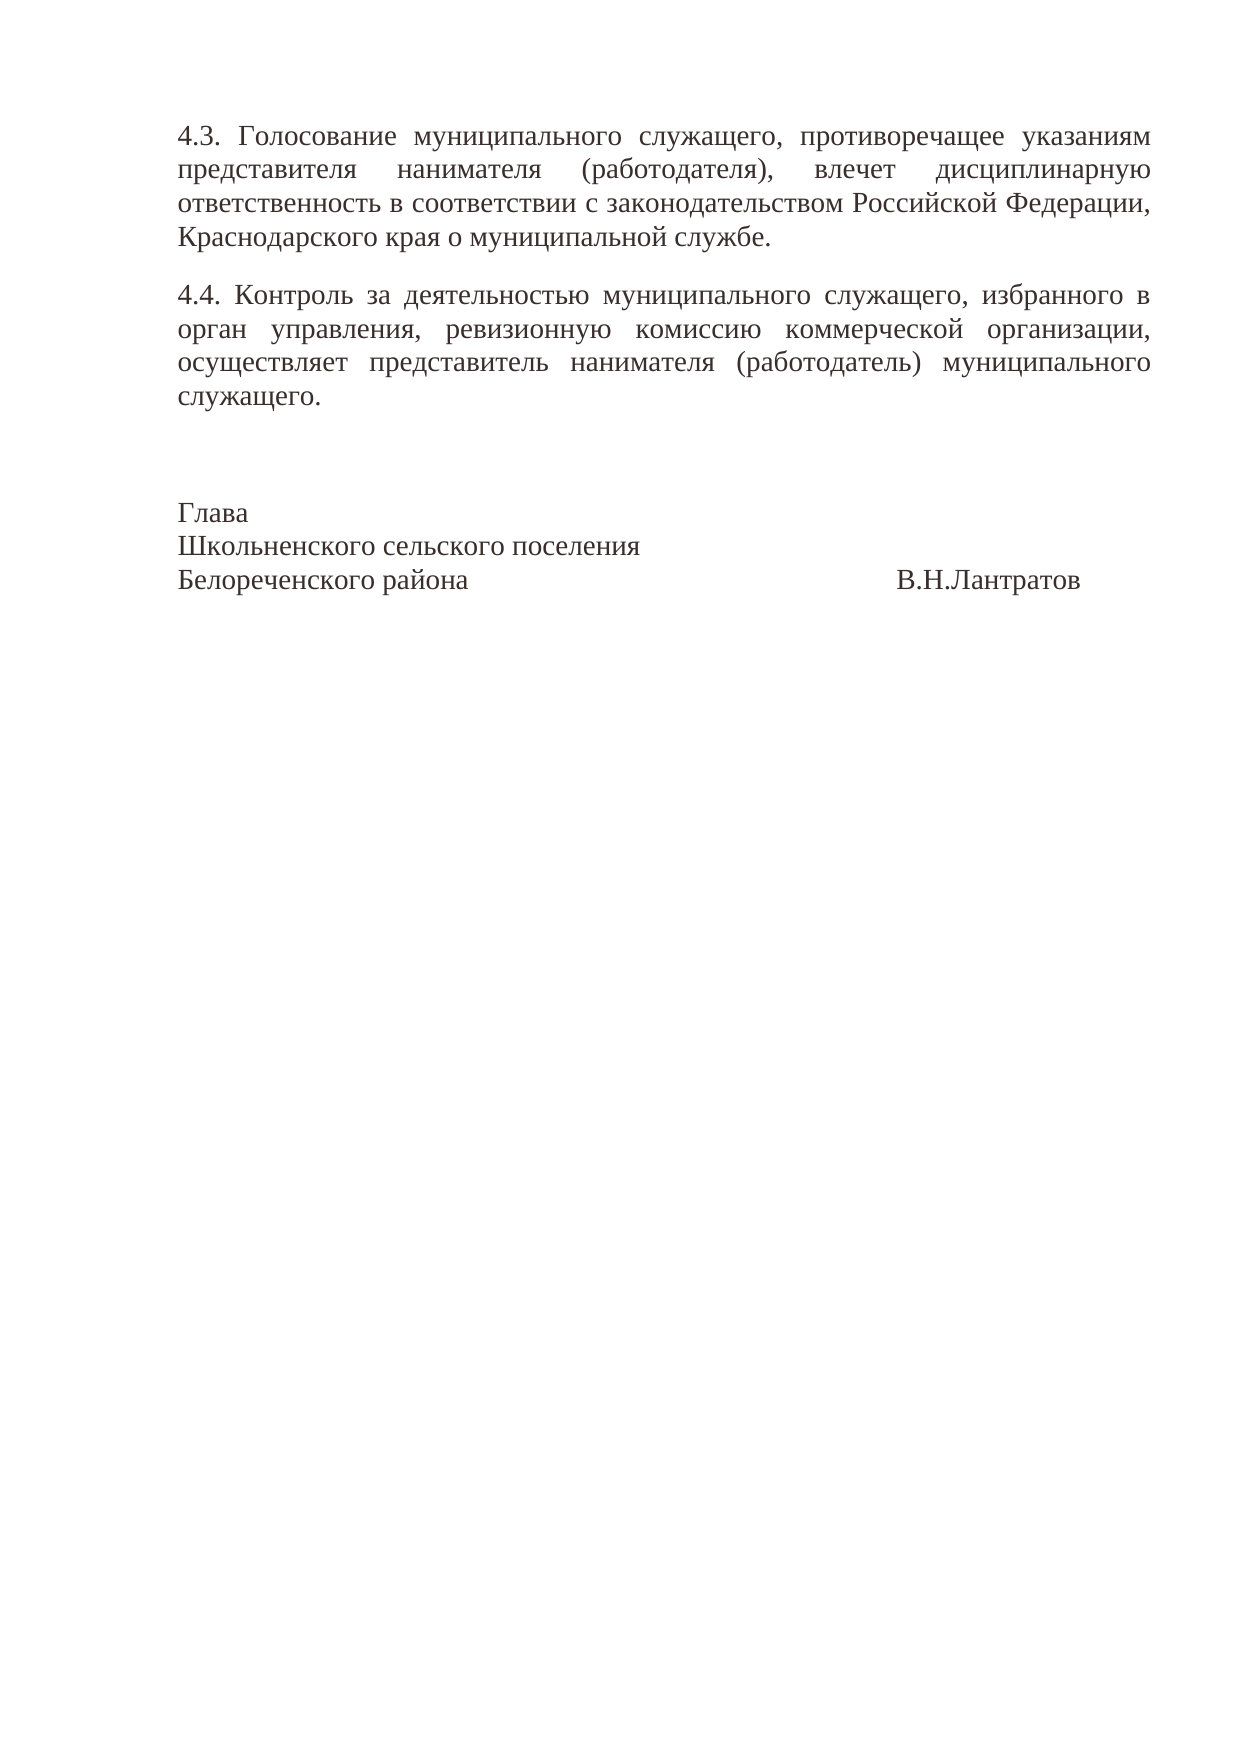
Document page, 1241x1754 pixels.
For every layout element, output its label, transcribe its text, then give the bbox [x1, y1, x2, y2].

text Школьненского сельского поселения [177, 528, 1152, 562]
text Глава [177, 495, 1152, 528]
text Белореченского района В.Н.Лантратов [177, 562, 1152, 596]
text 4.4. Контроль за деятельностью муниципального служащего, избранного в орган управления, ревизионную комиссию коммерческой организации, осуществляет представитель нанимателя (работодатель) муниципального служащего. [177, 277, 1152, 411]
text 4.3. Голосование муниципального служащего, противоречащее указаниям представителя нанимателя (работодателя), влечет дисциплинарную ответственность в соответствии с законодательством Российской Федерации, Краснодарского края о муниципальной службе. [177, 118, 1152, 252]
